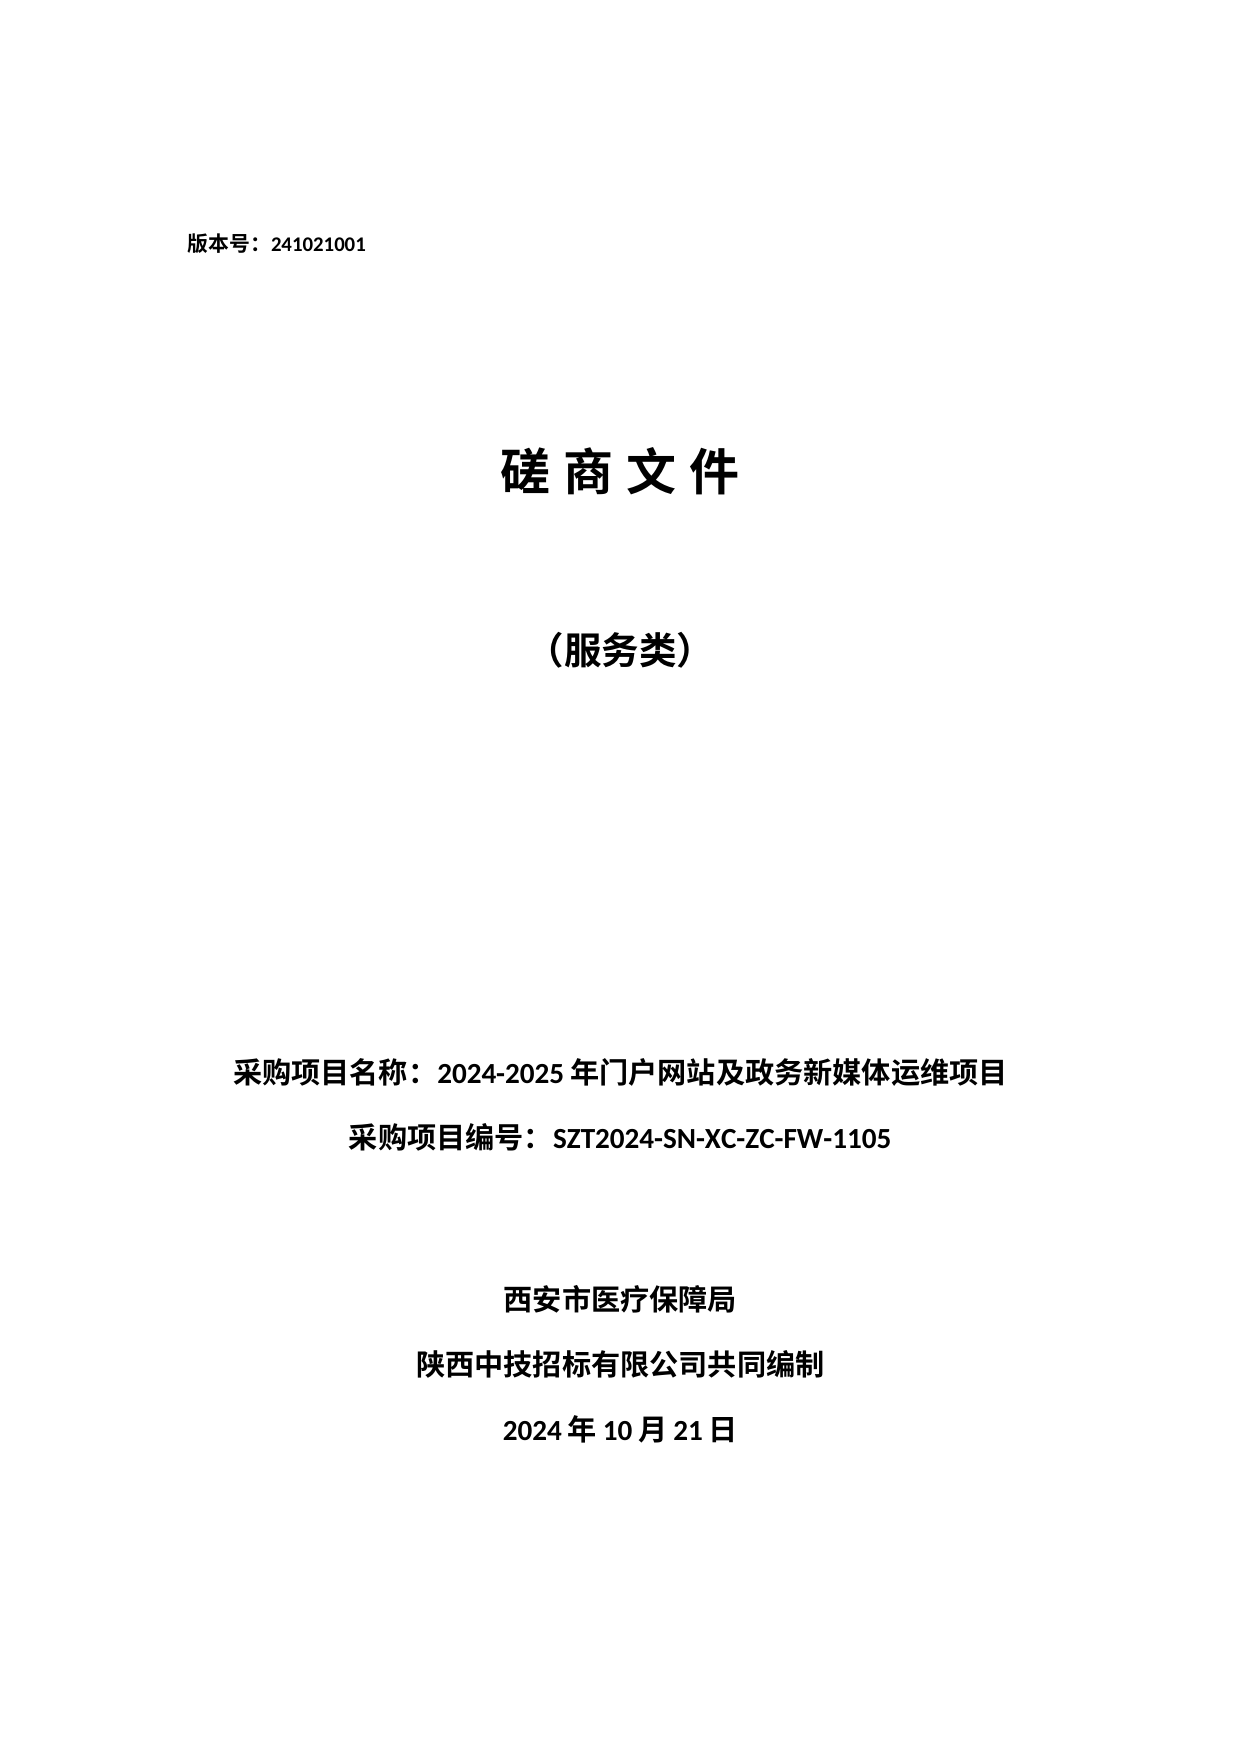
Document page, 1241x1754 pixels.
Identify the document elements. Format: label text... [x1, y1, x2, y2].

text 西安市医疗保障局 [187, 1267, 1053, 1332]
text 版本号：241021001 [187, 227, 1053, 422]
text 采购项目名称：2024-2025年门户网站及政务新媒体运维项目 [187, 1039, 1053, 1104]
text 陕西中技招标有限公司共同编制 [187, 1332, 1053, 1397]
text 磋 商 文 件 [187, 422, 1053, 617]
text 采购项目编号：SZT2024-SN-XC-ZC-FW-1105 [187, 1104, 1053, 1267]
text （服务类） [187, 617, 1053, 1039]
text 2024年10月21日 [187, 1397, 1053, 1462]
